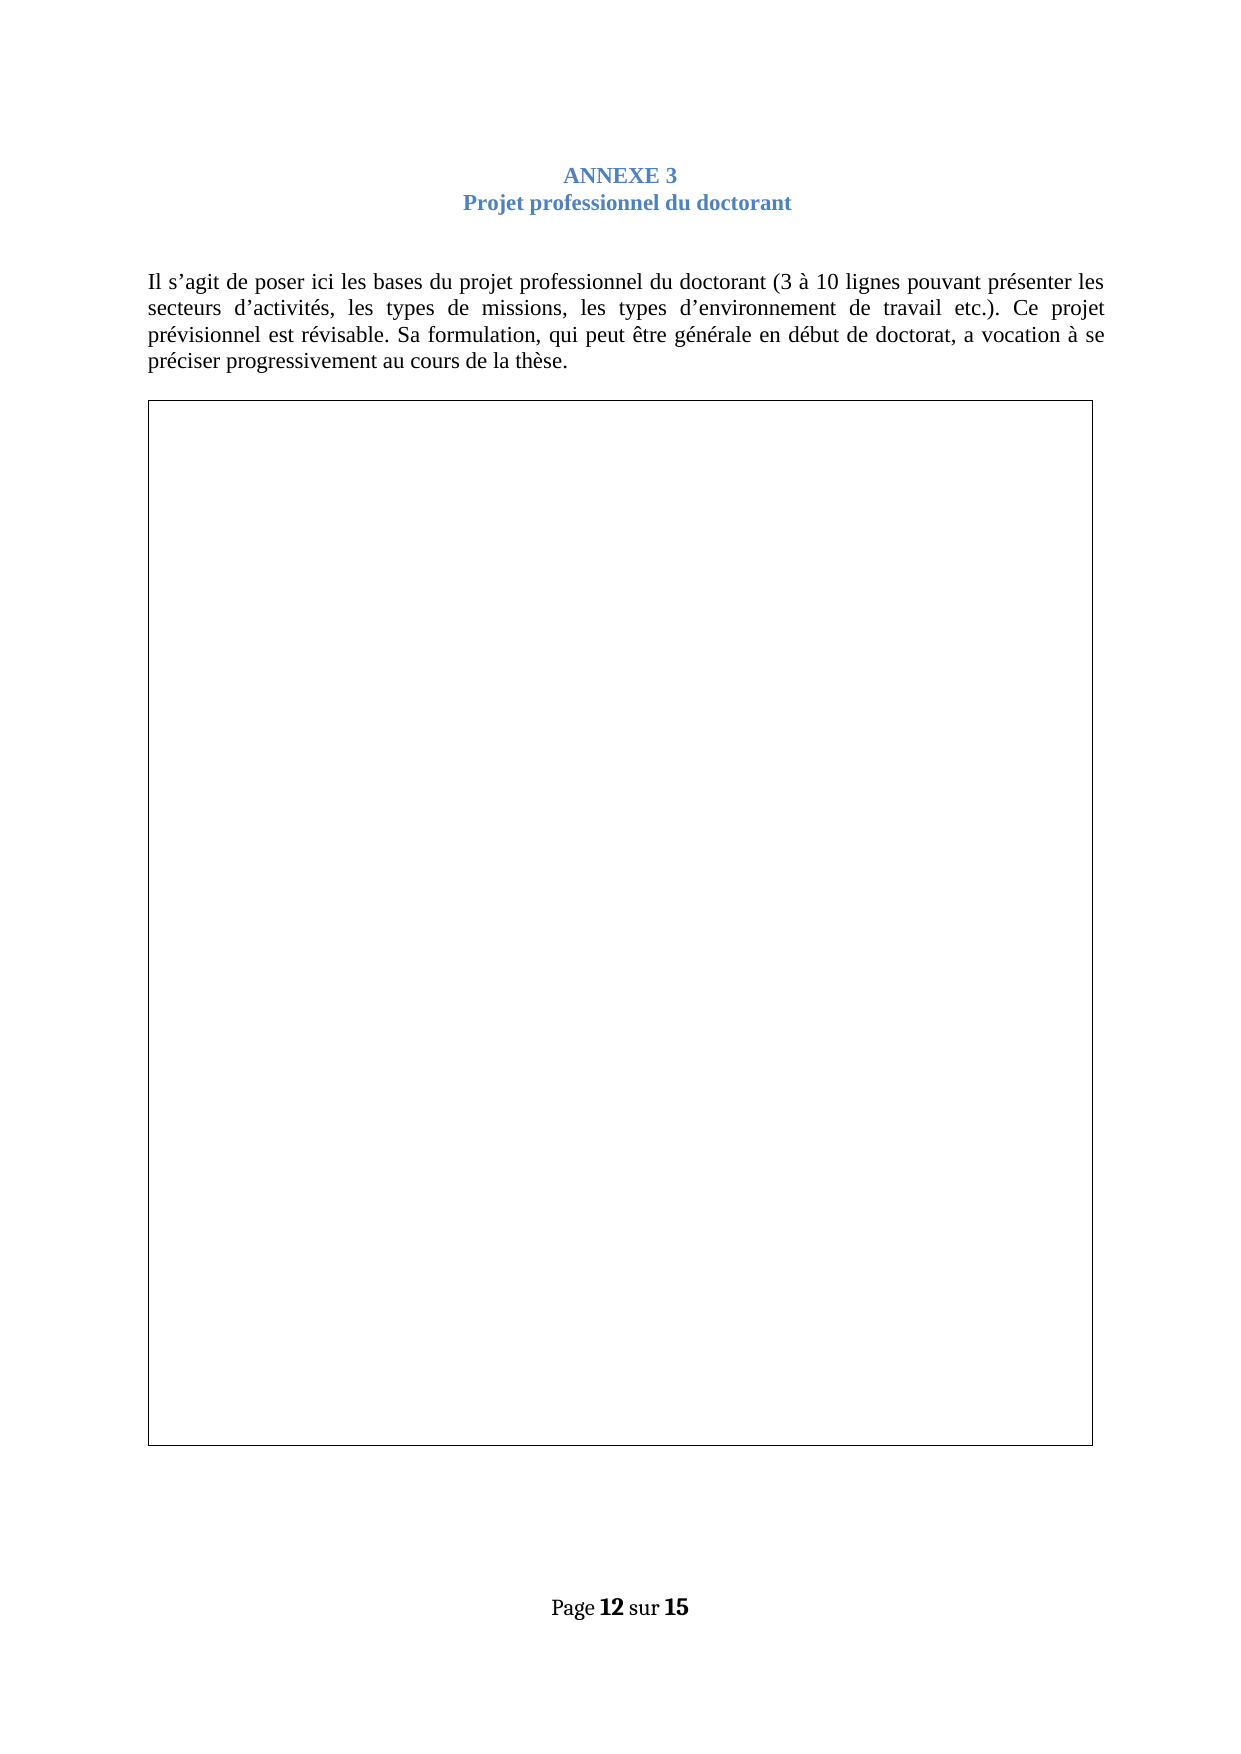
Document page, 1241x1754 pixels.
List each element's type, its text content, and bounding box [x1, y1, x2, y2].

text ANNEXE 3 [148, 162, 1092, 189]
table_header [149, 401, 1092, 1445]
text Il s’agit de poser ici les bases du projet professionnel du doctorant (3 à 10 lignes pouvant présenter les secteurs d’activités, les types de missions, les types d’environnement de travail etc.). Ce projet prévisionnel est révisable. Sa formulation, qui peut être générale en début de doctorat, a vocation à se préciser progressivement au cours de la thèse. [148, 268, 1107, 373]
text Projet professionnel du doctorant [148, 189, 1107, 215]
